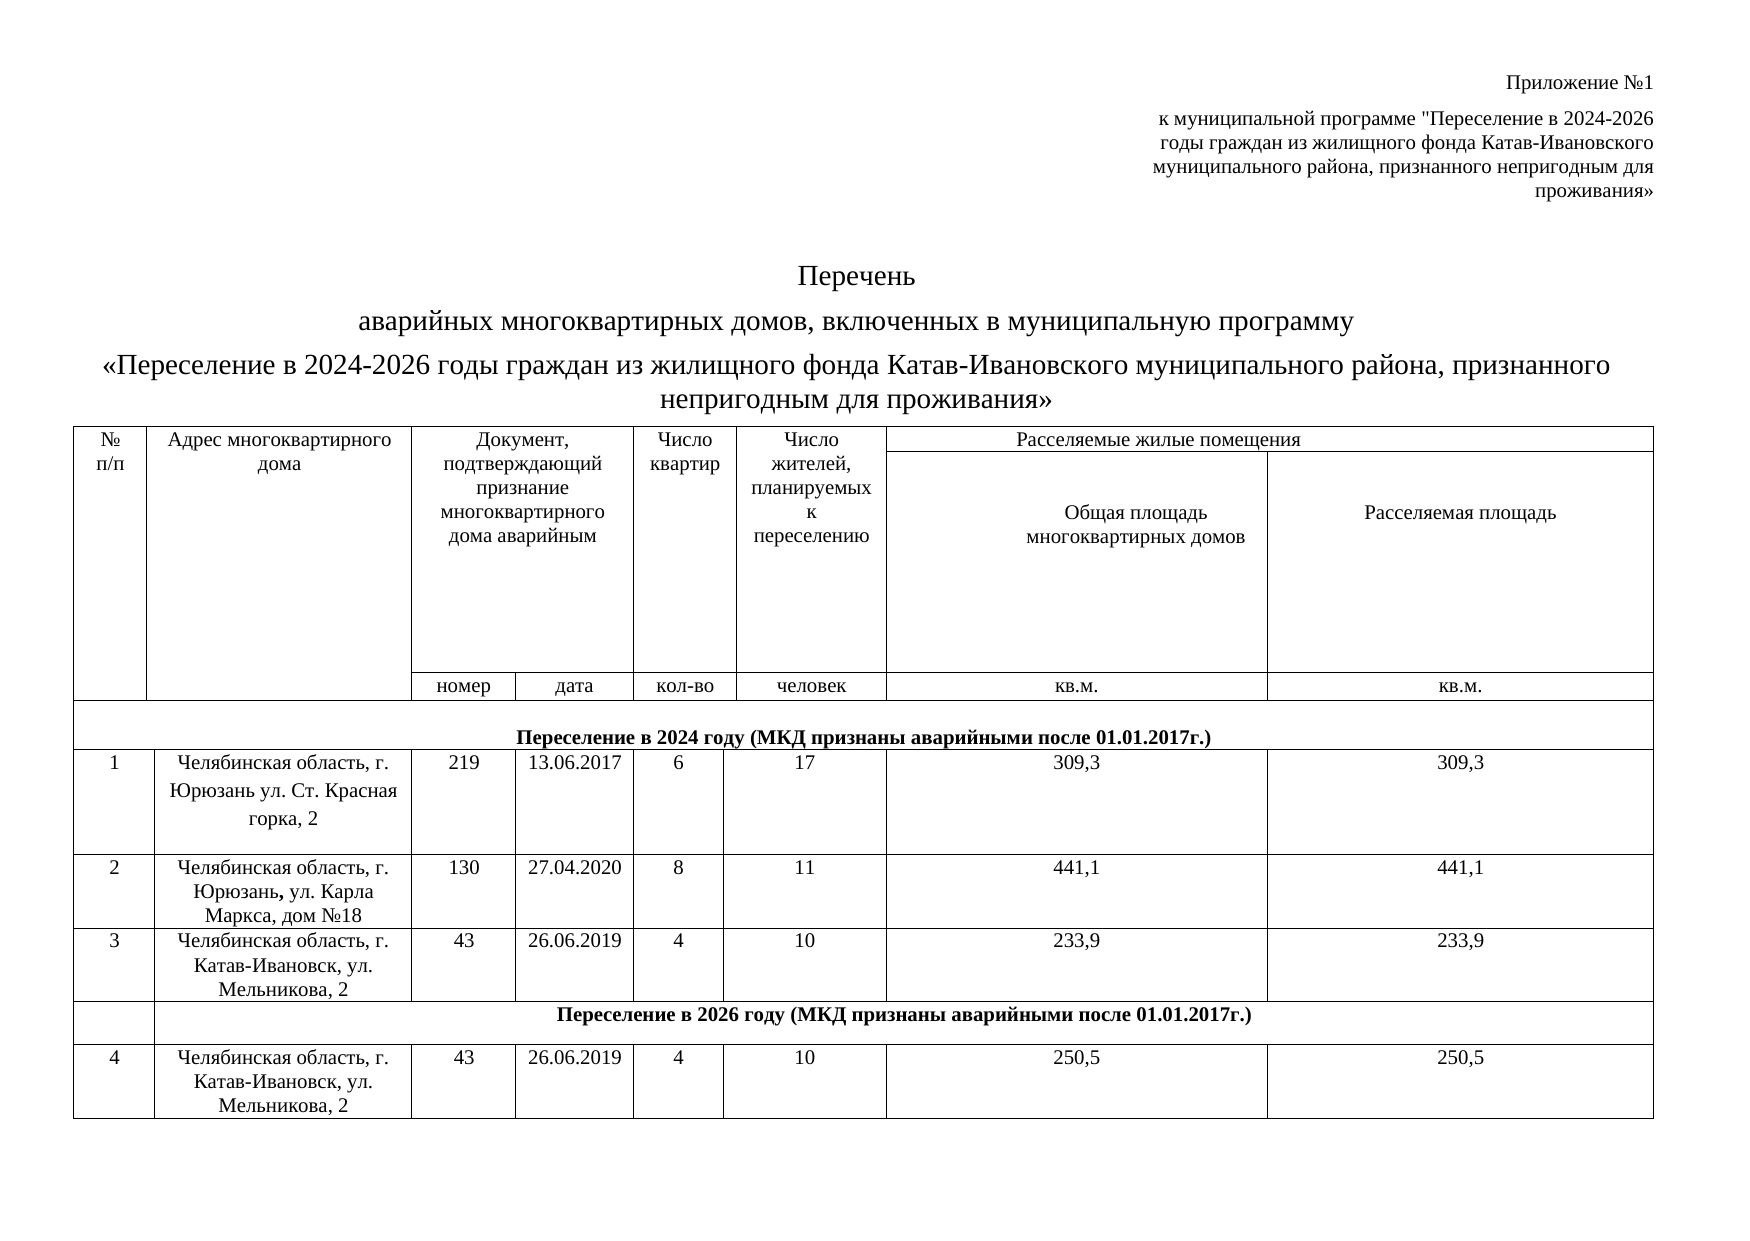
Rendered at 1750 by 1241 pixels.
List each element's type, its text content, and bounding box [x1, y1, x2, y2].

table_cell кв.м. [1268, 673, 1653, 700]
table_cell 219 [412, 750, 515, 854]
table_cell 17 [724, 750, 886, 854]
table_cell Челябинская область, г. Юрюзань, ул. Карла Маркса, дом №18 [155, 855, 411, 927]
table_cell 130 [412, 855, 515, 927]
table_header № п/п [74, 427, 146, 700]
table_cell номер [412, 673, 515, 700]
table_cell человек [737, 673, 886, 700]
table_cell 26.06.2019 [516, 1045, 633, 1117]
table_cell 441,1 [1268, 855, 1653, 927]
table_cell 4 [634, 1045, 723, 1117]
table_cell 441,1 [887, 855, 1267, 927]
table_cell 1 [74, 750, 154, 854]
table_cell 2 [74, 855, 154, 927]
table_cell 309,3 [887, 750, 1267, 854]
table_header Число жителей, планируемых к переселению [737, 427, 886, 672]
table_cell Челябинская область, г. Катав-Ивановск, ул. Мельникова, 2 [155, 1045, 411, 1117]
table_cell 4 [634, 929, 723, 1001]
table_cell 250,5 [887, 1045, 1267, 1117]
table_cell 10 [724, 1045, 886, 1117]
table_cell 10 [724, 929, 886, 1001]
table_cell [74, 1002, 154, 1044]
table_header Документ, подтверждающий признание многоквартирного дома аварийным [412, 427, 633, 672]
table_cell Челябинская область, г. Юрюзань ул. Ст. Красная горка, 2 [155, 750, 411, 854]
table_cell Общая площадь многоквартирных домов [1005, 452, 1267, 672]
subtitle Приложение №1 [1122, 70, 1654, 94]
table_cell 6 [634, 750, 723, 854]
table_cell кв.м. [887, 673, 1267, 700]
subtitle «Переселение в 2024-2026 годы граждан из жилищного фонда Катав-Ивановского муниципального района, признанного непригодным для проживания» [59, 347, 1654, 414]
table_header [887, 427, 1005, 451]
subtitle Перечень [59, 258, 1654, 291]
table_cell Переселение в 2024 году (МКД признаны аварийными после 01.01.2017г.) [74, 701, 1653, 749]
table_cell дата [516, 673, 633, 700]
table_cell 43 [412, 929, 515, 1001]
table_cell 309,3 [1268, 750, 1653, 854]
table_cell кол-во [634, 673, 736, 700]
table_cell 13.06.2017 [516, 750, 633, 854]
table_header Адрес многоквартирного дома [147, 427, 411, 700]
subtitle к муниципальной программе "Переселение в 2024-2026 годы граждан из жилищного фонда Катав-Ивановского муниципального района, признанного непригодным для проживания» [1122, 106, 1654, 202]
table_cell 250,5 [1268, 1045, 1653, 1117]
table_cell Челябинская область, г. Катав-Ивановск, ул. Мельникова, 2 [155, 929, 411, 1001]
table_cell 4 [74, 1045, 154, 1117]
table_cell 233,9 [1268, 929, 1653, 1001]
table_cell 26.06.2019 [516, 929, 633, 1001]
table_cell Переселение в 2026 году (МКД признаны аварийными после 01.01.2017г.) [155, 1002, 1653, 1044]
table_cell 27.04.2020 [516, 855, 633, 927]
table_cell 11 [724, 855, 886, 927]
table_cell Расселяемая площадь [1268, 452, 1653, 672]
table_cell 3 [74, 929, 154, 1001]
table_header Число квартир [634, 427, 736, 672]
table_cell [887, 452, 1005, 672]
table_cell 8 [634, 855, 723, 927]
subtitle аварийных многоквартирных домов, включенных в муниципальную программу [59, 303, 1654, 336]
table_cell 233,9 [887, 929, 1267, 1001]
table_cell 43 [412, 1045, 515, 1117]
table_header Расселяемые жилые помещения [1005, 427, 1653, 451]
